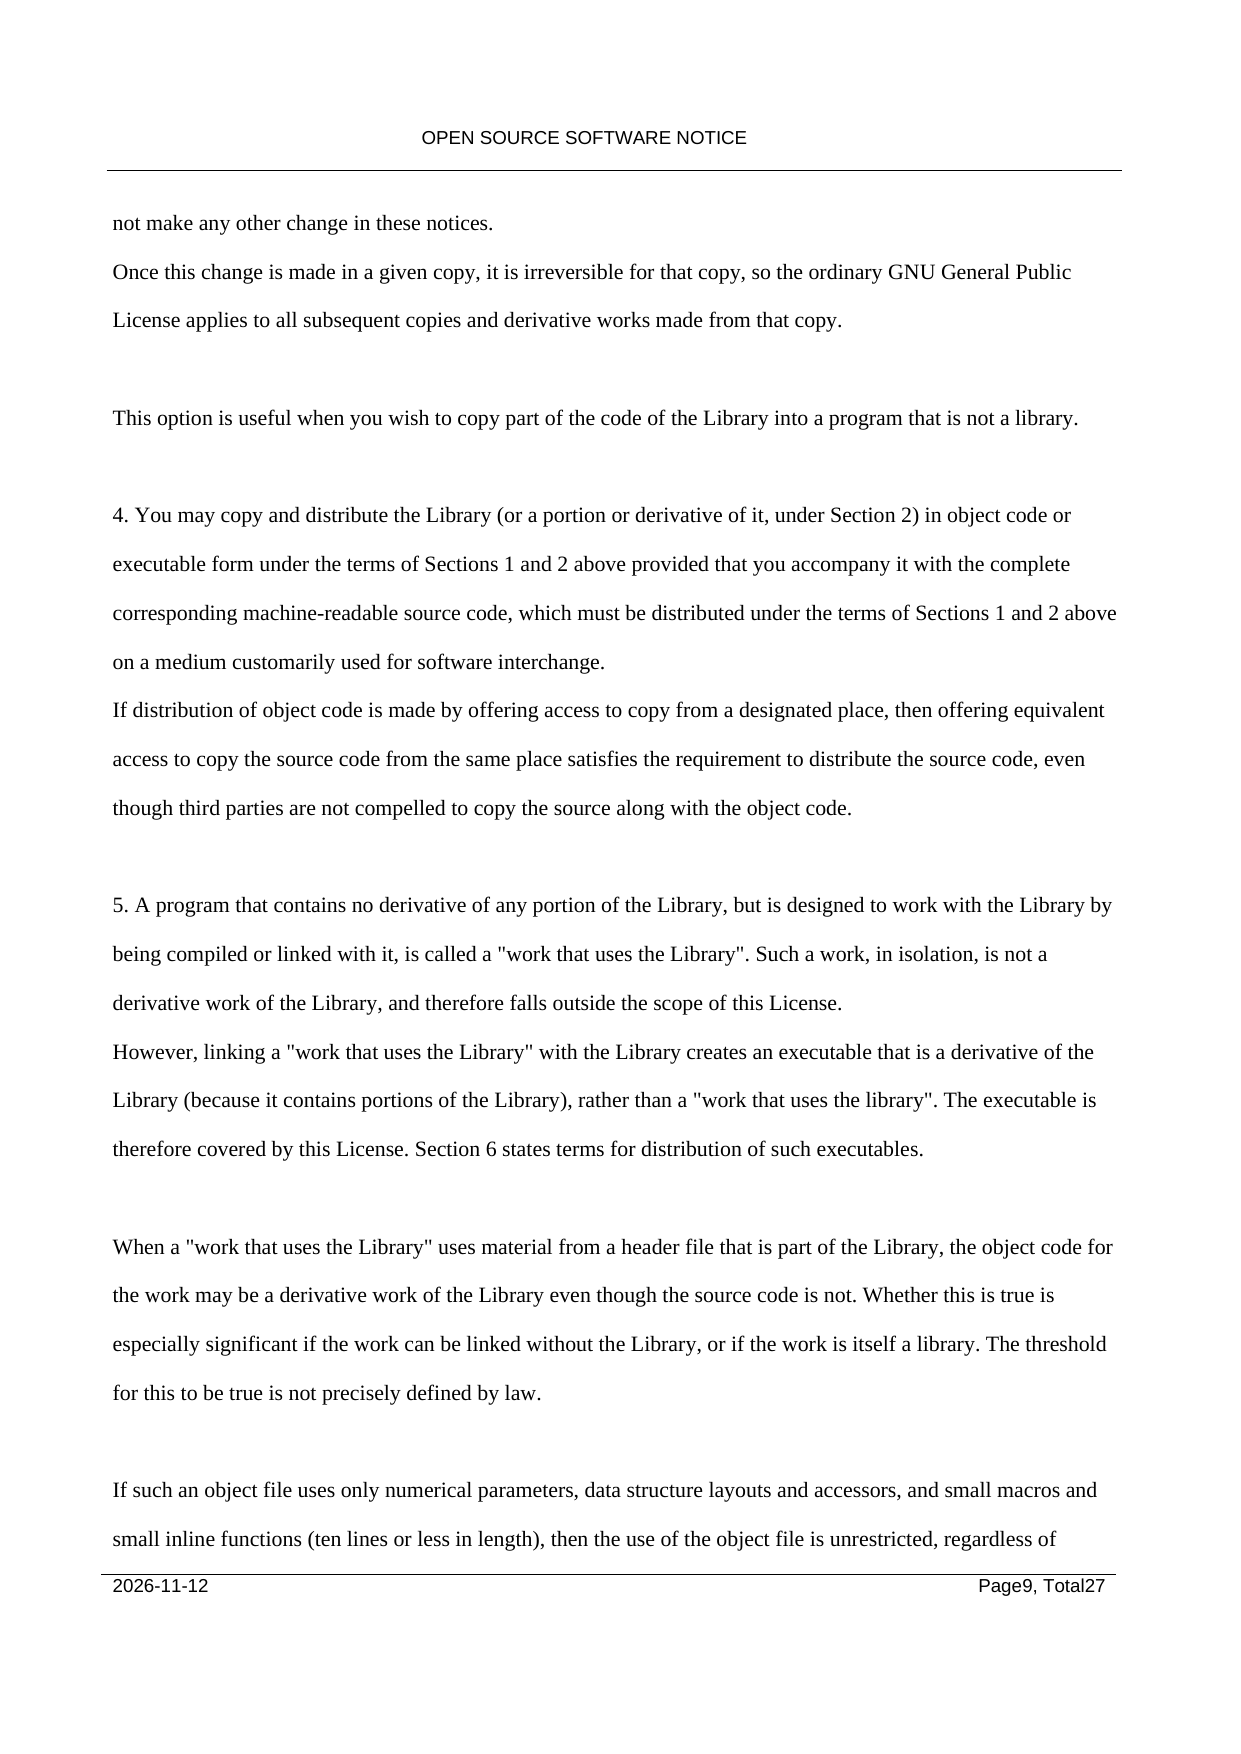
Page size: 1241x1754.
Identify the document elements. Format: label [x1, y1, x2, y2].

text [112, 206, 1128, 1555]
